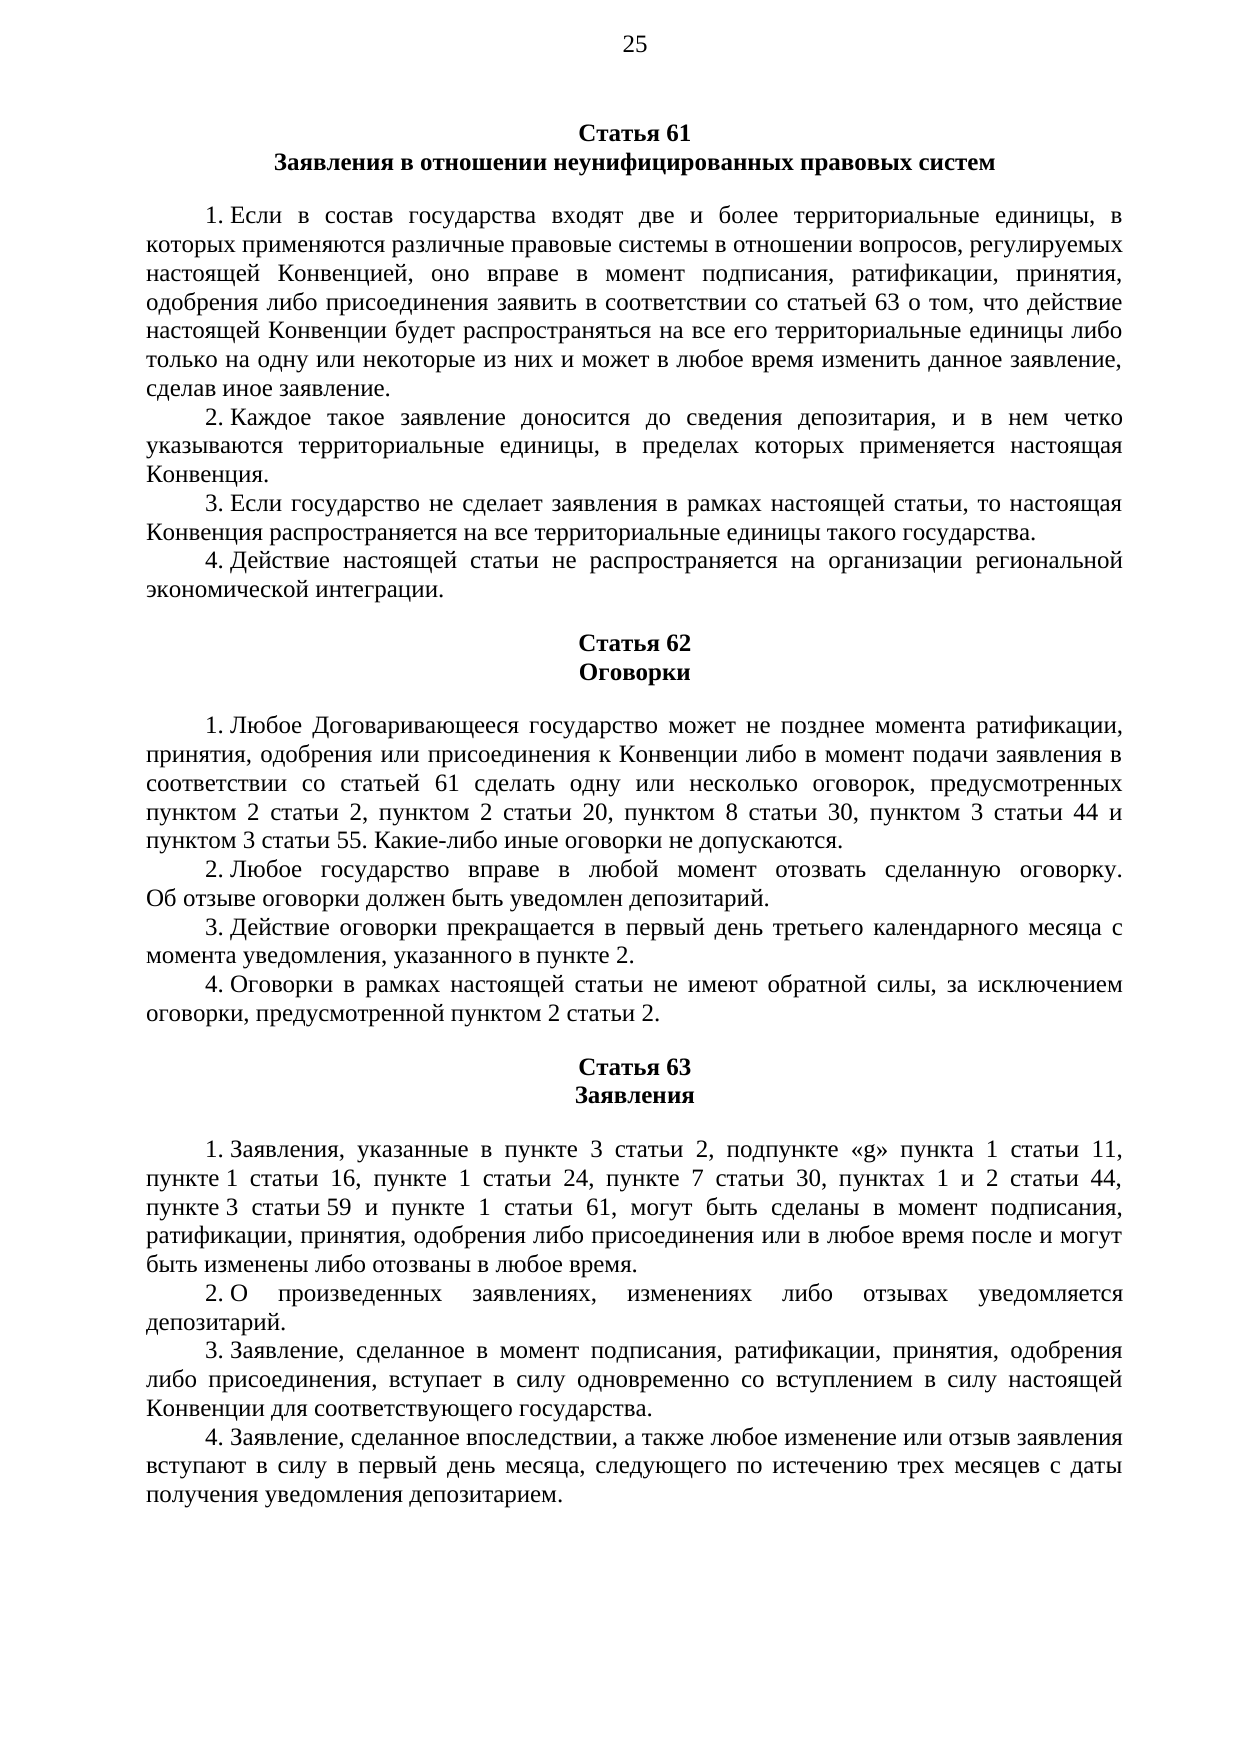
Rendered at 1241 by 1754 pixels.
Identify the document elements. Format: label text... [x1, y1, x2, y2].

text 1. Заявления, указанные в пункте 3 статьи 2, подпункте «g» пункта 1 статьи 11, пункте 1 статьи 16, пункте 1 статьи 24, пункте 7 статьи 30, пунктах 1 и 2 статьи 44, пункте 3 статьи 59 и пункте 1 статьи 61, могут быть сделаны в момент подписания, ратификации, принятия, одобрения либо присоединения или в любое время после и могут быть изменены либо отозваны в любое время. [146, 1134, 1123, 1278]
text Статья 62 Оговорки [146, 628, 1123, 686]
text 3. Действие оговорки прекращается в первый день третьего календарного месяца с момента уведомления, указанного в пункте 2. [146, 912, 1123, 969]
text 2. Каждое такое заявление доносится до сведения депозитария, и в нем четко указываются территориальные единицы, в пределах которых применяется настоящая Конвенция. [146, 402, 1123, 488]
text 1. Любое Договаривающееся государство может не позднее момента ратификации, принятия, одобрения или присоединения к Конвенции либо в момент подачи заявления в соответствии со статьей 61 сделать одну или несколько оговорок, предусмотренных пунктом 2 статьи 2, пунктом 2 статьи 20, пунктом 8 статьи 30, пунктом 3 статьи 44 и пунктом 3 статьи 55. Какие-либо иные оговорки не допускаются. [146, 711, 1123, 854]
text 2. Любое государство вправе в любой момент отозвать сделанную оговорку. Об отзыве оговорки должен быть уведомлен депозитарий. [146, 854, 1123, 912]
text 2. О произведенных заявлениях, изменениях либо отзывах уведомляется депозитарий. [146, 1278, 1123, 1336]
text 4. Заявление, сделанное впоследствии, а также любое изменение или отзыв заявления вступают в силу в первый день месяца, следующего по истечению трех месяцев с даты получения уведомления депозитарием. [146, 1422, 1123, 1508]
text 4. Оговорки в рамках настоящей статьи не имеют обратной силы, за исключением оговорки, предусмотренной пунктом 2 статьи 2. [146, 969, 1123, 1027]
text Статья 61 Заявления в отношении неунифицированных правовых систем [146, 118, 1123, 176]
text 4. Действие настоящей статьи не распространяется на организации региональной экономической интеграции. [146, 546, 1123, 603]
text Статья 63 Заявления [146, 1052, 1123, 1109]
text 3. Если государство не сделает заявления в рамках настоящей статьи, то настоящая Конвенция распространяется на все территориальные единицы такого государства. [146, 488, 1123, 546]
text 1. Если в состав государства входят две и более территориальные единицы, в которых применяются различные правовые системы в отношении вопросов, регулируемых настоящей Конвенцией, оно вправе в момент подписания, ратификации, принятия, одобрения либо присоединения заявить в соответствии со статьей 63 о том, что действие настоящей Конвенции будет распространяться на все его территориальные единицы либо только на одну или некоторые из них и может в любое время изменить данное заявление, сделав иное заявление. [146, 201, 1123, 402]
text 3. Заявление, сделанное в момент подписания, ратификации, принятия, одобрения либо присоединения, вступает в силу одновременно со вступлением в силу настоящей Конвенции для соответствующего государства. [146, 1336, 1123, 1422]
